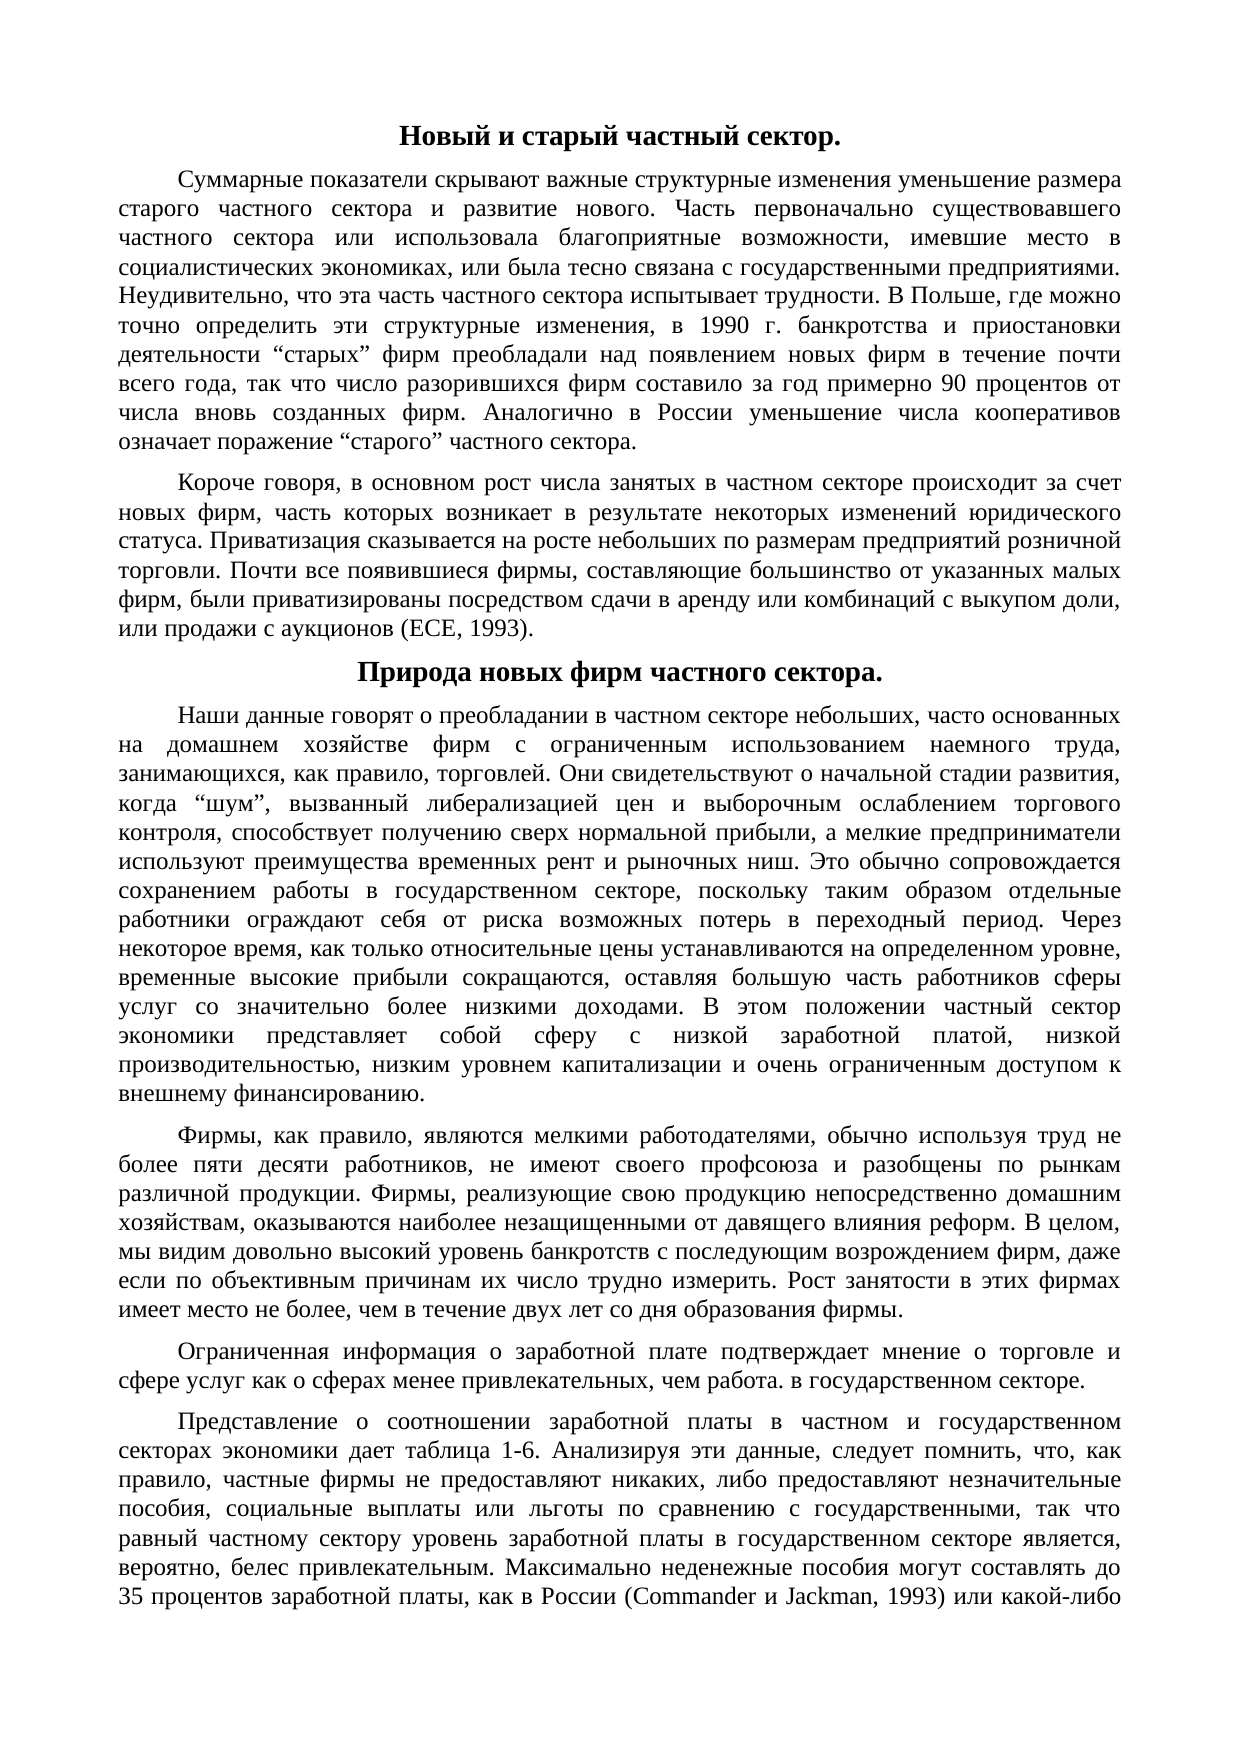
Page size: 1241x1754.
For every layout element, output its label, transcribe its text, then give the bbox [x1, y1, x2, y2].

text Ограниченная информация о заработной плате подтверждает мнение о торговле и сфере услуг как о сферах менее привлекательных, чем работа. в государственном секторе. [118, 1336, 1122, 1394]
text Наши данные говорят о преобладании в частном секторе небольших, часто основанных на домашнем хозяйстве фирм с ограниченным использованием наемного труда, занимающихся, как правило, торговлей. Они свидетельствуют о начальной стадии развития, когда “шум”, вызванный либерализацией цен и выборочным ослаблением торгового контроля, способствует получению сверх нормальной прибыли, а мелкие предприниматели используют преимущества временных рент и рыночных ниш. Это обычно сопровождается сохранением работы в государственном секторе, поскольку таким образом отдельные работники ограждают себя от риска возможных потерь в переходный период. Через некоторое время, как только относительные цены устанавливаются на определенном уровне, временные высокие прибыли сокращаются, оставляя большую часть работников сферы услуг со значительно более низкими доходами. В этом положении частный сектор экономики представляет собой сферу с низкой заработной платой, низкой производительностью, низким уровнем капитализации и очень ограниченным доступом к внешнему финансированию. [118, 700, 1122, 1107]
text Суммарные показатели скрывают важные структурные изменения уменьшение размера старого частного сектора и развитие нового. Часть первоначально существовавшего частного сектора или использовала благоприятные возможности, имевшие место в социалистических экономиках, или была тесно связана с государственными предприятиями. Неудивительно, что эта часть частного сектора испытывает трудности. В Польше, где можно точно определить эти структурные изменения, в 1990 г. банкротства и приостановки деятельности “старых” фирм преобладали над появлением новых фирм в течение почти всего года, так что число разорившихся фирм составило за год примерно 90 процентов от числа вновь созданных фирм. Аналогично в России уменьшение числа кооперативов означает поражение “старого” частного сектора. [118, 164, 1122, 455]
text Короче говоря, в основном рост числа занятых в частном секторе происходит за счет новых фирм, часть которых возникает в результате некоторых изменений юридического статуса. Приватизация сказывается на росте небольших по размерам предприятий розничной торговли. Почти все появившиеся фирмы, составляющие большинство от указанных малых фирм, были приватизированы посредством сдачи в аренду или комбинаций с выкупом доли, или продажи с аукционов (ЕСЕ, 1993). [118, 467, 1122, 642]
text Фирмы, как правило, являются мелкими работодателями, обычно используя труд не более пяти десяти работников, не имеют своего профсоюза и разобщены по рынкам различной продукции. Фирмы, реализующие свою продукцию непосредственно домашним хозяйствам, оказываются наиболее незащищенными от давящего влияния реформ. В целом, мы видим довольно высокий уровень банкротств с последующим возрождением фирм, даже если по объективным причинам их число трудно измерить. Рост занятости в этих фирмах имеет место не более, чем в течение двух лет со дня образования фирмы. [118, 1119, 1122, 1323]
text Природа новых фирм частного сектора. [118, 654, 1122, 688]
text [118, 1406, 1122, 1609]
text Новый и старый частный сектор. [118, 118, 1122, 152]
